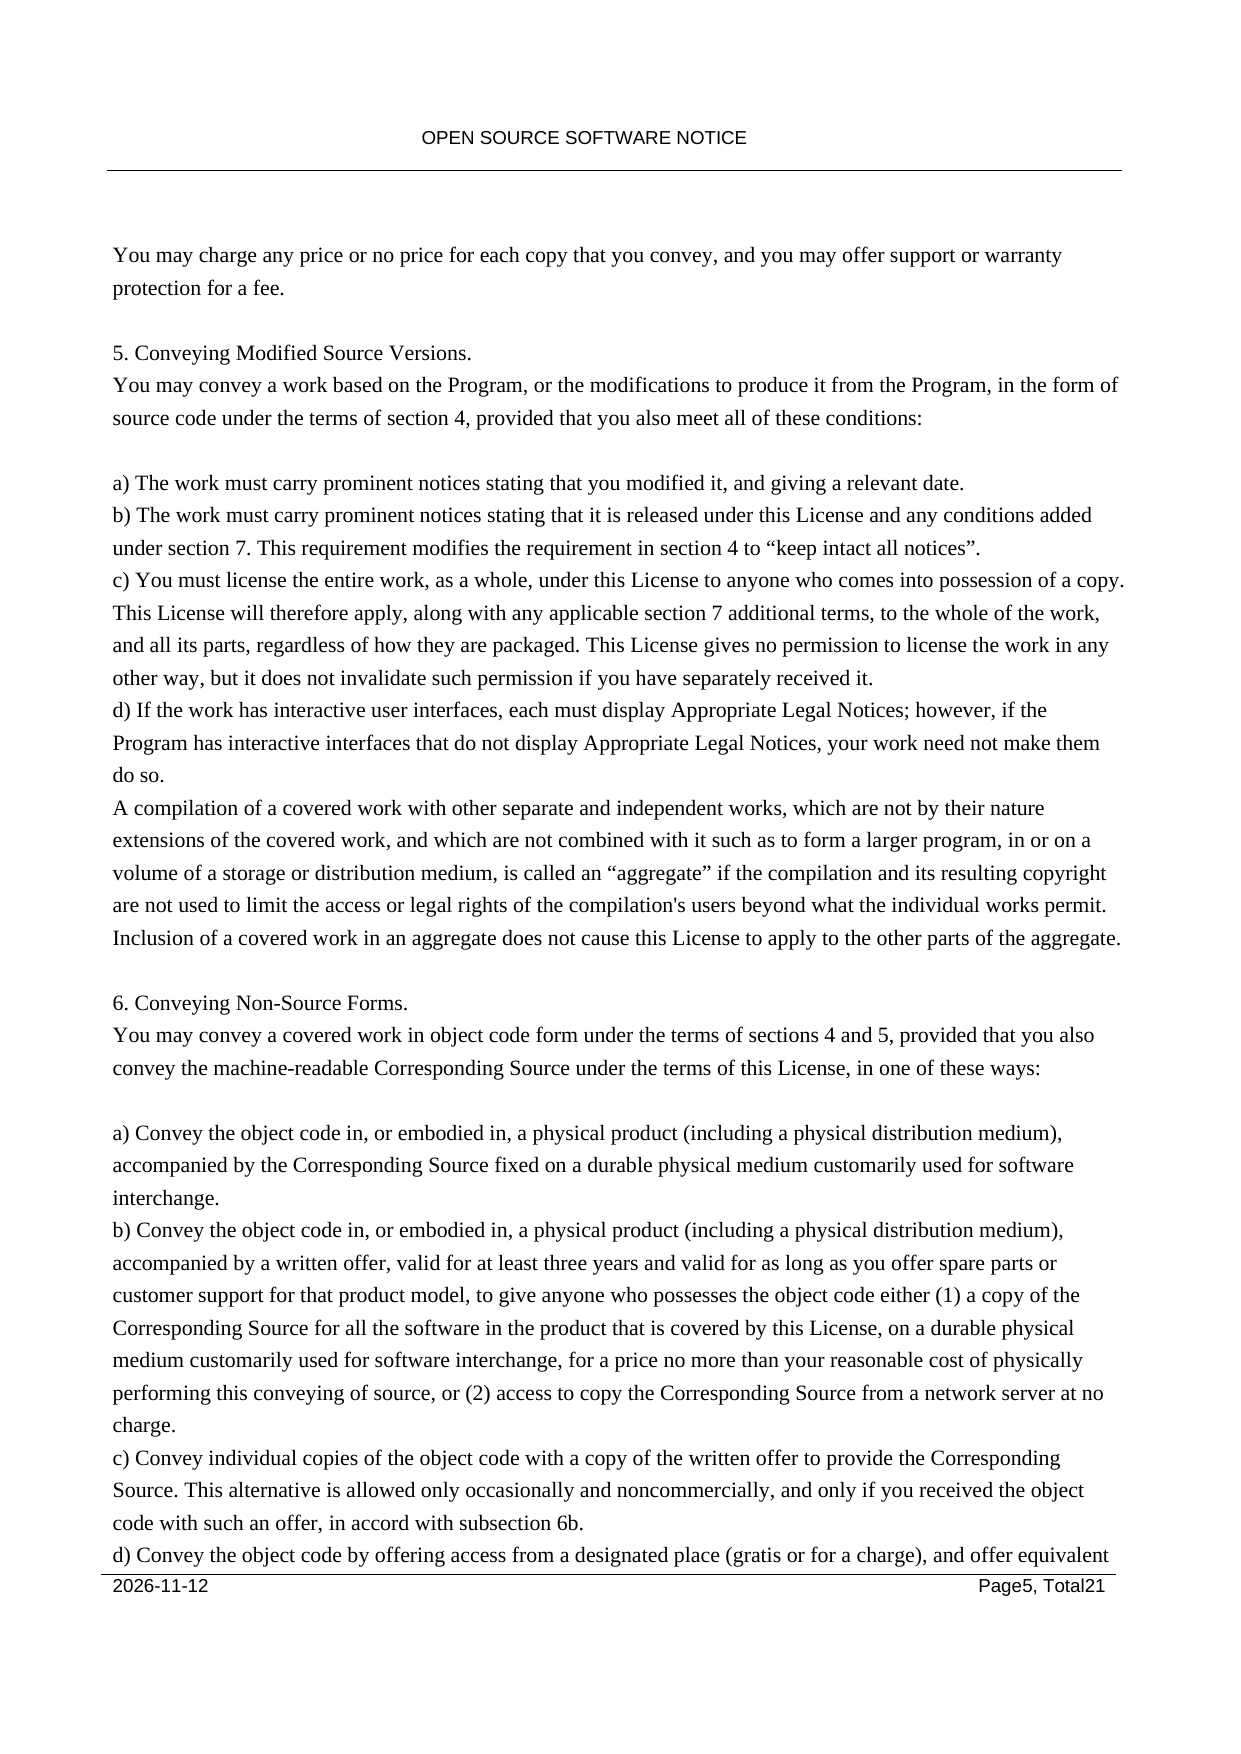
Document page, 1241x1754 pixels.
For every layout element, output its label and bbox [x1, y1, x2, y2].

text [112, 206, 1128, 1571]
